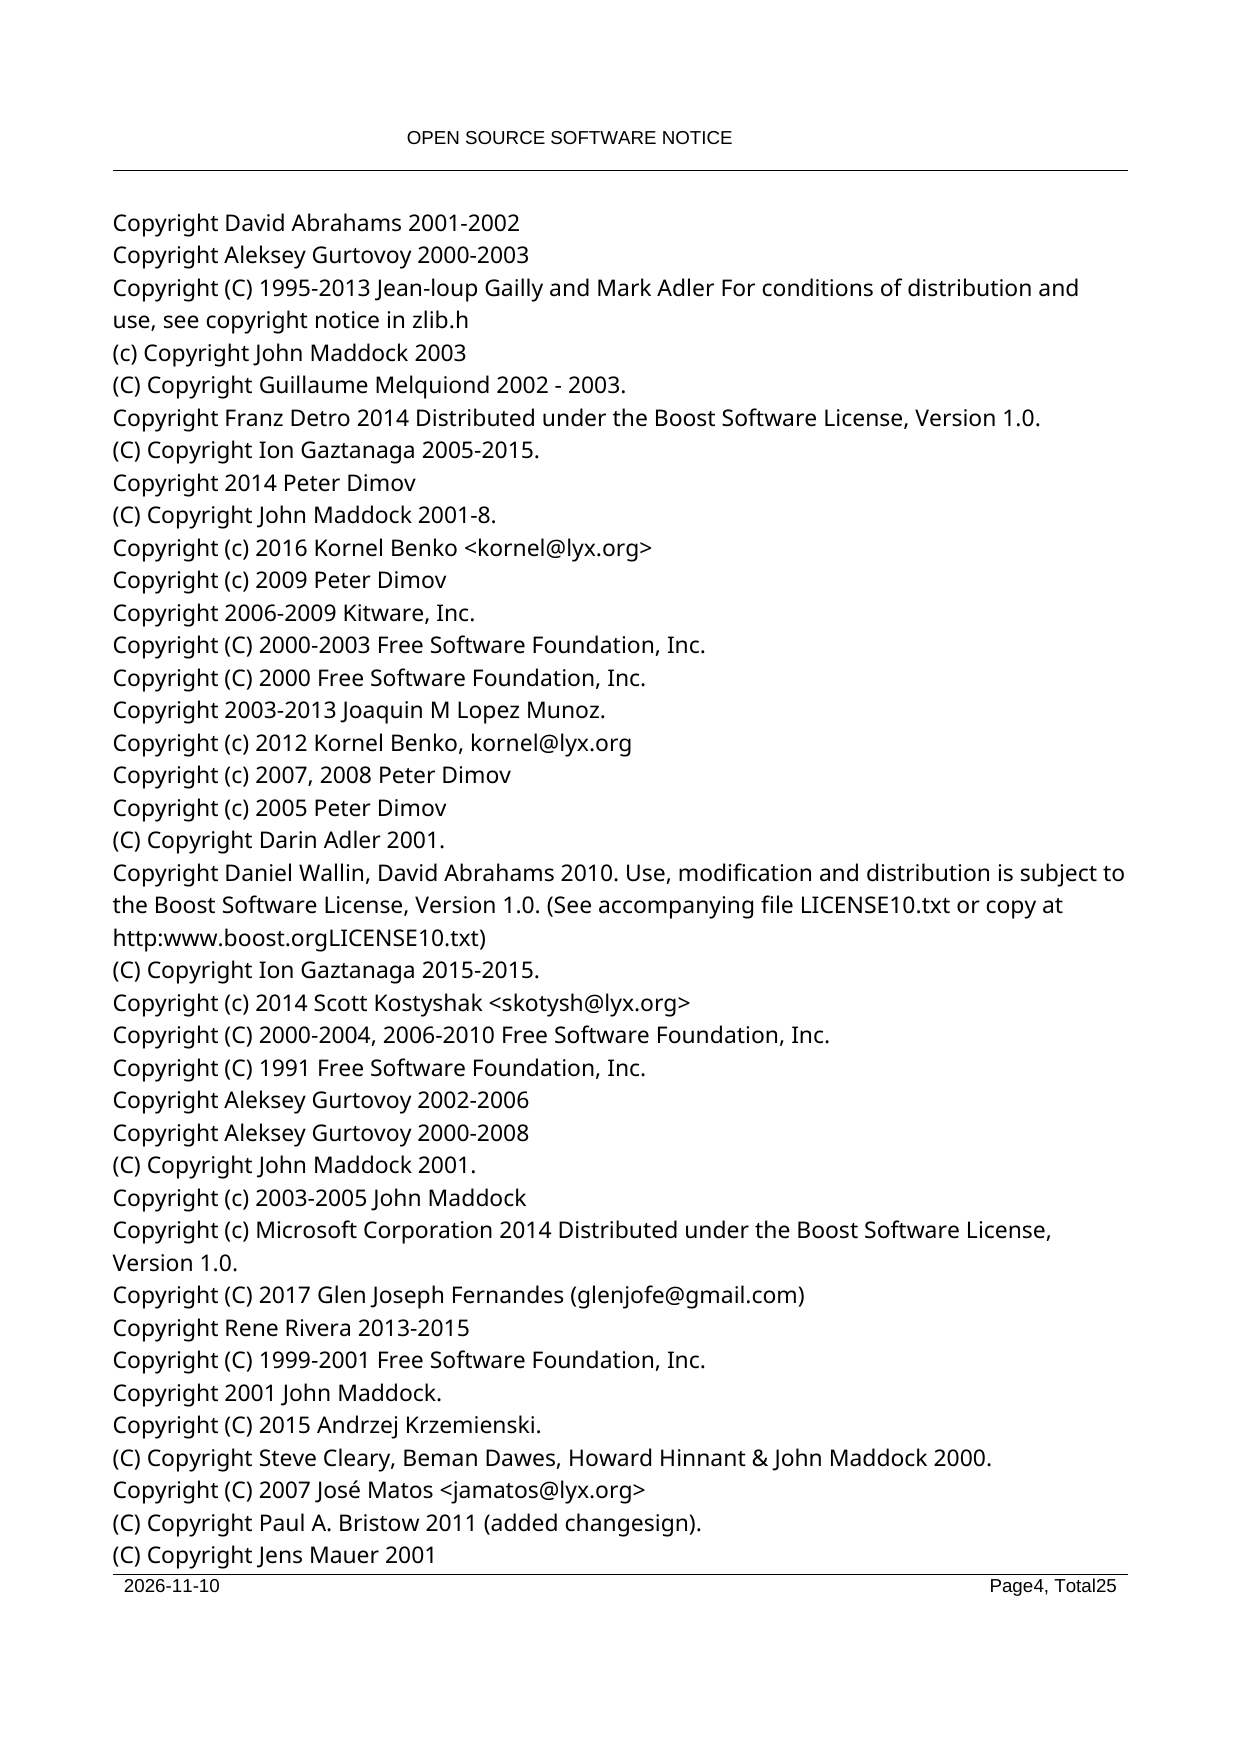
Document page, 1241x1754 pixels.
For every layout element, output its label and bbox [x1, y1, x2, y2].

text [112, 206, 1128, 1571]
